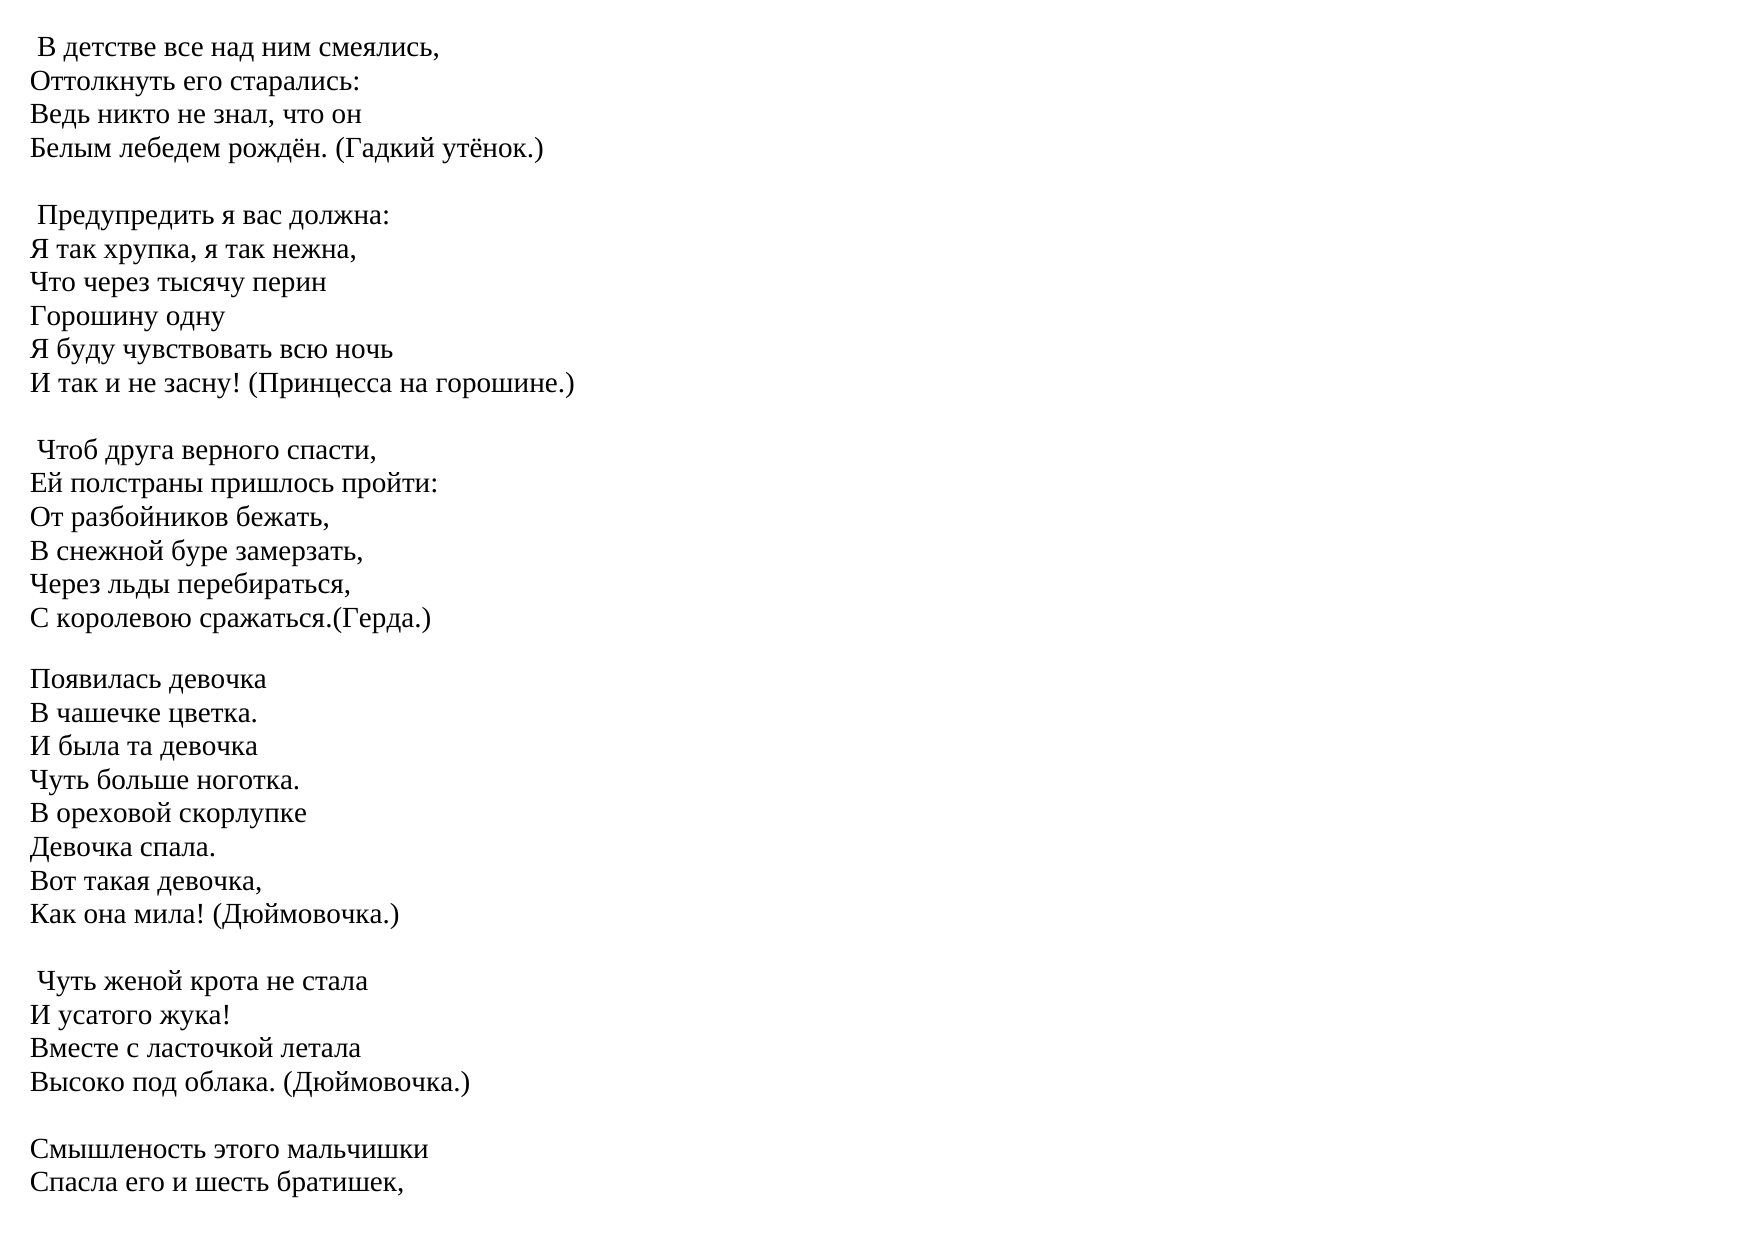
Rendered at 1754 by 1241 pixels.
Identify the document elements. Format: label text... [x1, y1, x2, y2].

text В чашечке цветка. [29, 695, 1724, 728]
text Ведь никто не знал, что он [29, 97, 1724, 130]
text Оттолкнуть его старались: [29, 63, 1724, 97]
text В ореховой скорлупке [29, 796, 1724, 829]
text Смышленость этого мальчишки [29, 1131, 1724, 1164]
text И усатого жука! [29, 997, 1724, 1030]
text В детстве все над ним смеялись, [29, 29, 1724, 63]
text Вот такая девочка, [29, 863, 1724, 896]
text Я так хрупка, я так нежна, [29, 231, 1724, 264]
text И была та девочка [29, 728, 1724, 762]
text Спасла его и шесть братишек, [29, 1164, 1724, 1198]
text В снежной буре замерзать, [29, 533, 1724, 566]
text Через льды перебираться, [29, 566, 1724, 600]
text Девочка спала. [29, 829, 1724, 863]
text Появилась девочка [29, 661, 1724, 695]
text Предупредить я вас должна: [29, 197, 1724, 231]
text И так и не засну! (Принцесса на горошине.) [29, 365, 1724, 398]
text Я буду чувствовать всю ночь [29, 331, 1724, 365]
text Белым лебедем рождён. (Гадкий утёнок.) [29, 130, 1724, 164]
text С королевою сражаться.(Герда.) [29, 600, 1724, 633]
text Вместе с ласточкой летала [29, 1030, 1724, 1064]
text Как она мила! (Дюймовочка.) [29, 896, 1724, 930]
text Высоко под облака. (Дюймовочка.) [29, 1064, 1724, 1097]
text Чтоб друга верного спасти, [29, 432, 1724, 466]
text Ей полстраны пришлось пройти: [29, 466, 1724, 499]
text Чуть больше ноготка. [29, 762, 1724, 796]
text Горошину одну [29, 298, 1724, 331]
text Чуть женой крота не стала [29, 963, 1724, 997]
text Что через тысячу перин [29, 264, 1724, 298]
text От разбойников бежать, [29, 499, 1724, 533]
